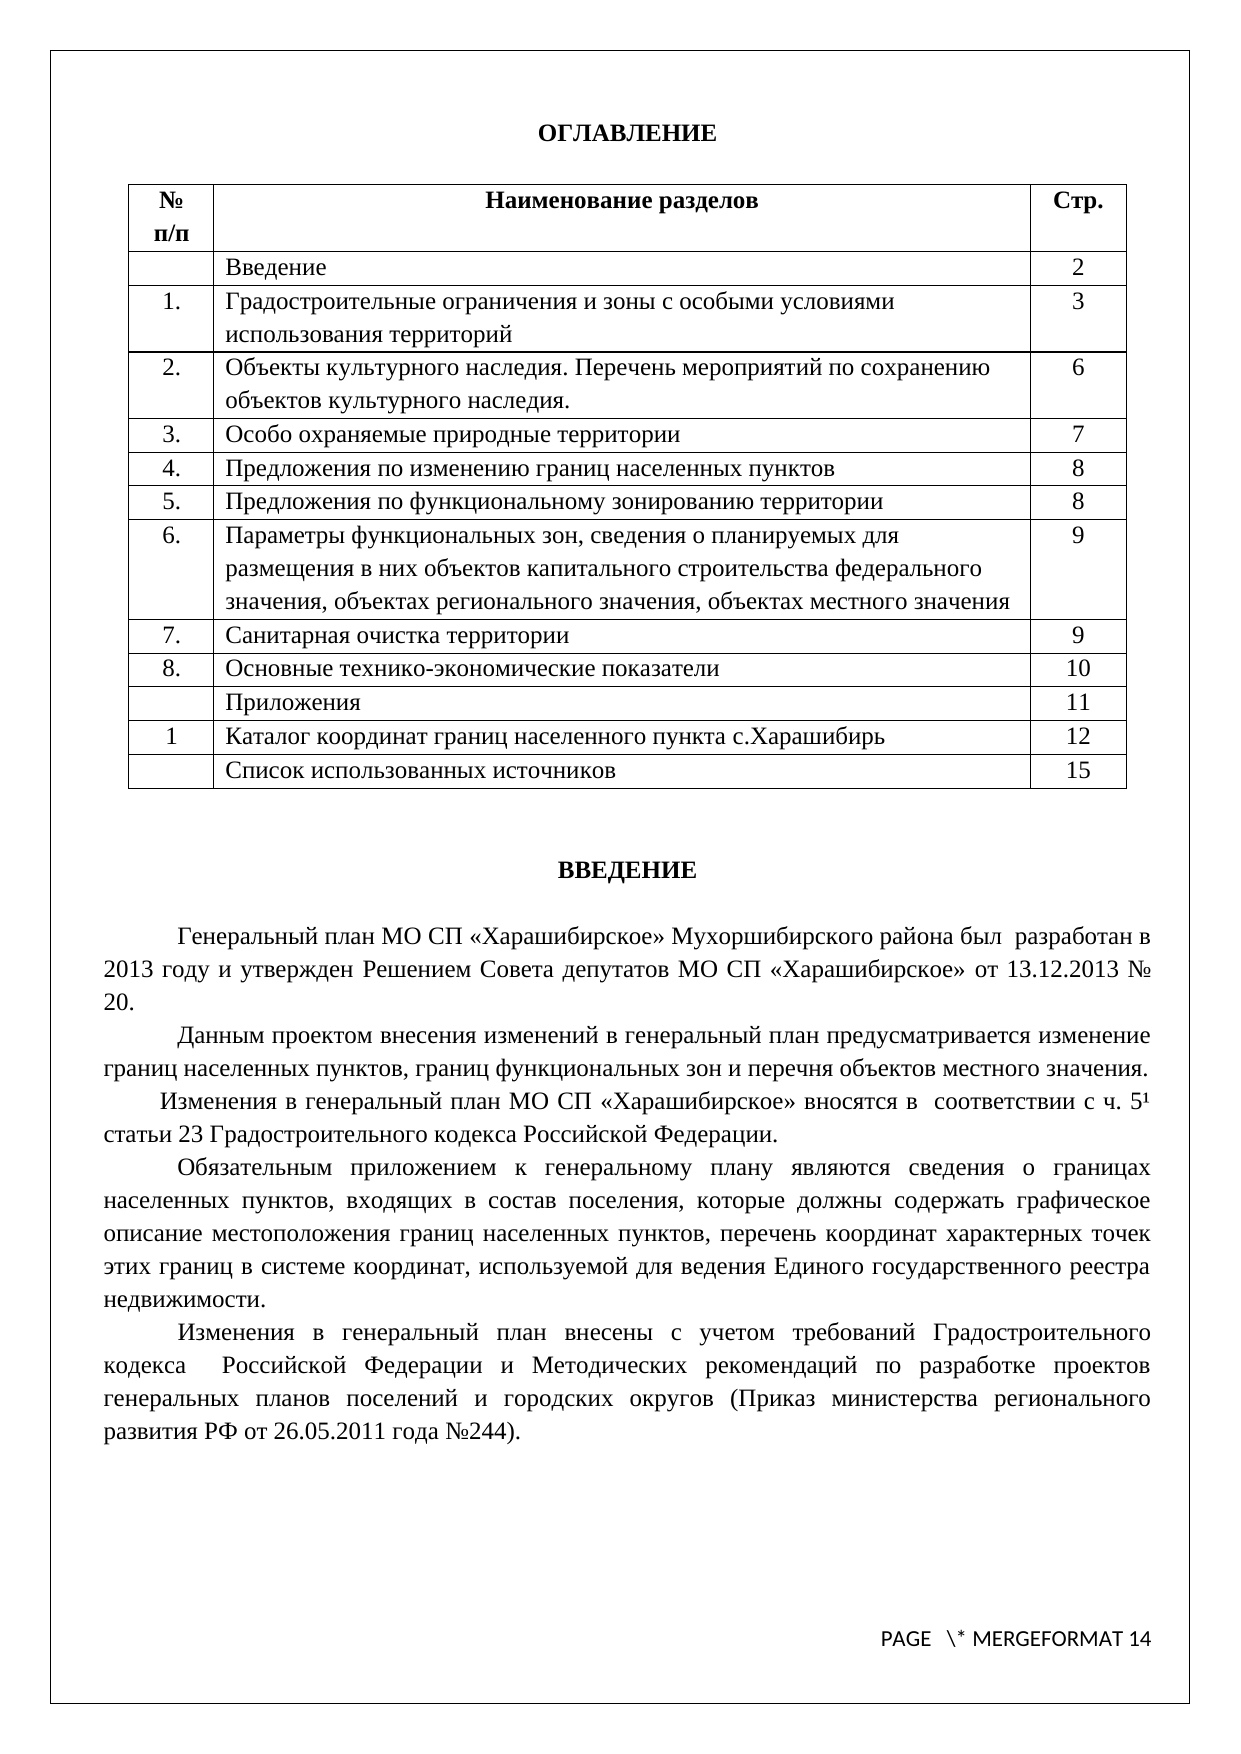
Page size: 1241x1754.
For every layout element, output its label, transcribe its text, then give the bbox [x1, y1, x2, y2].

table_cell Основные технико-экономические показатели [214, 654, 1030, 686]
text Обязательным приложением к генеральному плану являются сведения о границах населенных пунктов, входящих в состав поселения, которые должны содержать графическое описание местоположения границ населенных пунктов, перечень координат характерных точек этих границ в системе координат, используемой для ведения Единого государственного реестра недвижимости. [103, 1152, 1152, 1313]
table_cell 6 [1031, 353, 1126, 418]
table_cell 8 [1031, 453, 1126, 485]
table_cell Параметры функциональных зон, сведения о планируемых для размещения в них объектов капитального строительства федерального значения, объектах регионального значения, объектах местного значения [214, 520, 1030, 619]
table_cell Градостроительные ограничения и зоны с особыми условиями использования территорий [214, 286, 1030, 351]
text Данным проектом внесения изменений в генеральный план предусматривается изменение границ населенных пунктов, границ функциональных зон и перечня объектов местного значения. [103, 1020, 1152, 1082]
table_cell Особо охраняемые природные территории [214, 419, 1030, 452]
text ВВЕДЕНИЕ [103, 855, 1152, 884]
table_cell 8. [129, 654, 213, 686]
table_cell 6. [129, 520, 213, 619]
table_cell Приложения [214, 687, 1030, 720]
table_cell [129, 252, 213, 285]
table_cell Введение [214, 252, 1030, 285]
table_cell 3. [129, 419, 213, 452]
table_cell 4. [129, 453, 213, 485]
table_cell 9 [1031, 520, 1126, 619]
table_cell 2 [1031, 252, 1126, 285]
table_header Наименование разделов [214, 185, 1030, 251]
table_cell Предложения по функциональному зонированию территории [214, 486, 1030, 519]
table_cell 7 [1031, 419, 1126, 452]
table_cell 15 [1031, 755, 1126, 788]
table_cell 12 [1031, 721, 1126, 754]
text Изменения в генеральный план МО СП «Харашибирское» вносятся в соответствии с ч. 5¹ статьи 23 Градостроительного кодекса Российской Федерации. [103, 1086, 1152, 1148]
table_header Стр. [1031, 185, 1126, 251]
table_cell 10 [1031, 654, 1126, 686]
table_cell 1. [129, 286, 213, 351]
table_cell [129, 755, 213, 788]
table_cell Каталог координат границ населенного пункта с.Харашибирь [214, 721, 1030, 754]
table_cell Список использованных источников [214, 755, 1030, 788]
table_cell 9 [1031, 620, 1126, 652]
table_header № п/п [129, 185, 213, 251]
table_cell 8 [1031, 486, 1126, 519]
table_cell Предложения по изменению границ населенных пунктов [214, 453, 1030, 485]
table_cell Объекты культурного наследия. Перечень мероприятий по сохранению объектов культурного наследия. [214, 353, 1030, 418]
table_cell 1 [129, 721, 213, 754]
table_cell [129, 687, 213, 720]
text Изменения в генеральный план внесены с учетом требований Градостроительного кодекса Российской Федерации и Методических рекомендаций по разработке проектов генеральных планов поселений и городских округов (Приказ министерства регионального развития РФ от 26.05.2011 года №244). [103, 1317, 1152, 1445]
table_cell Санитарная очистка территории [214, 620, 1030, 652]
table_cell 7. [129, 620, 213, 652]
text ОГЛАВЛЕНИЕ [103, 118, 1152, 147]
table_cell 11 [1031, 687, 1126, 720]
table_cell 3 [1031, 286, 1126, 351]
text Генеральный план МО СП «Харашибирское» Мухоршибирского района был разработан в 2013 году и утвержден Решением Совета депутатов МО СП «Харашибирское» от 13.12.2013 № 20. [103, 921, 1152, 1016]
table_cell 2. [129, 353, 213, 418]
table_cell 5. [129, 486, 213, 519]
